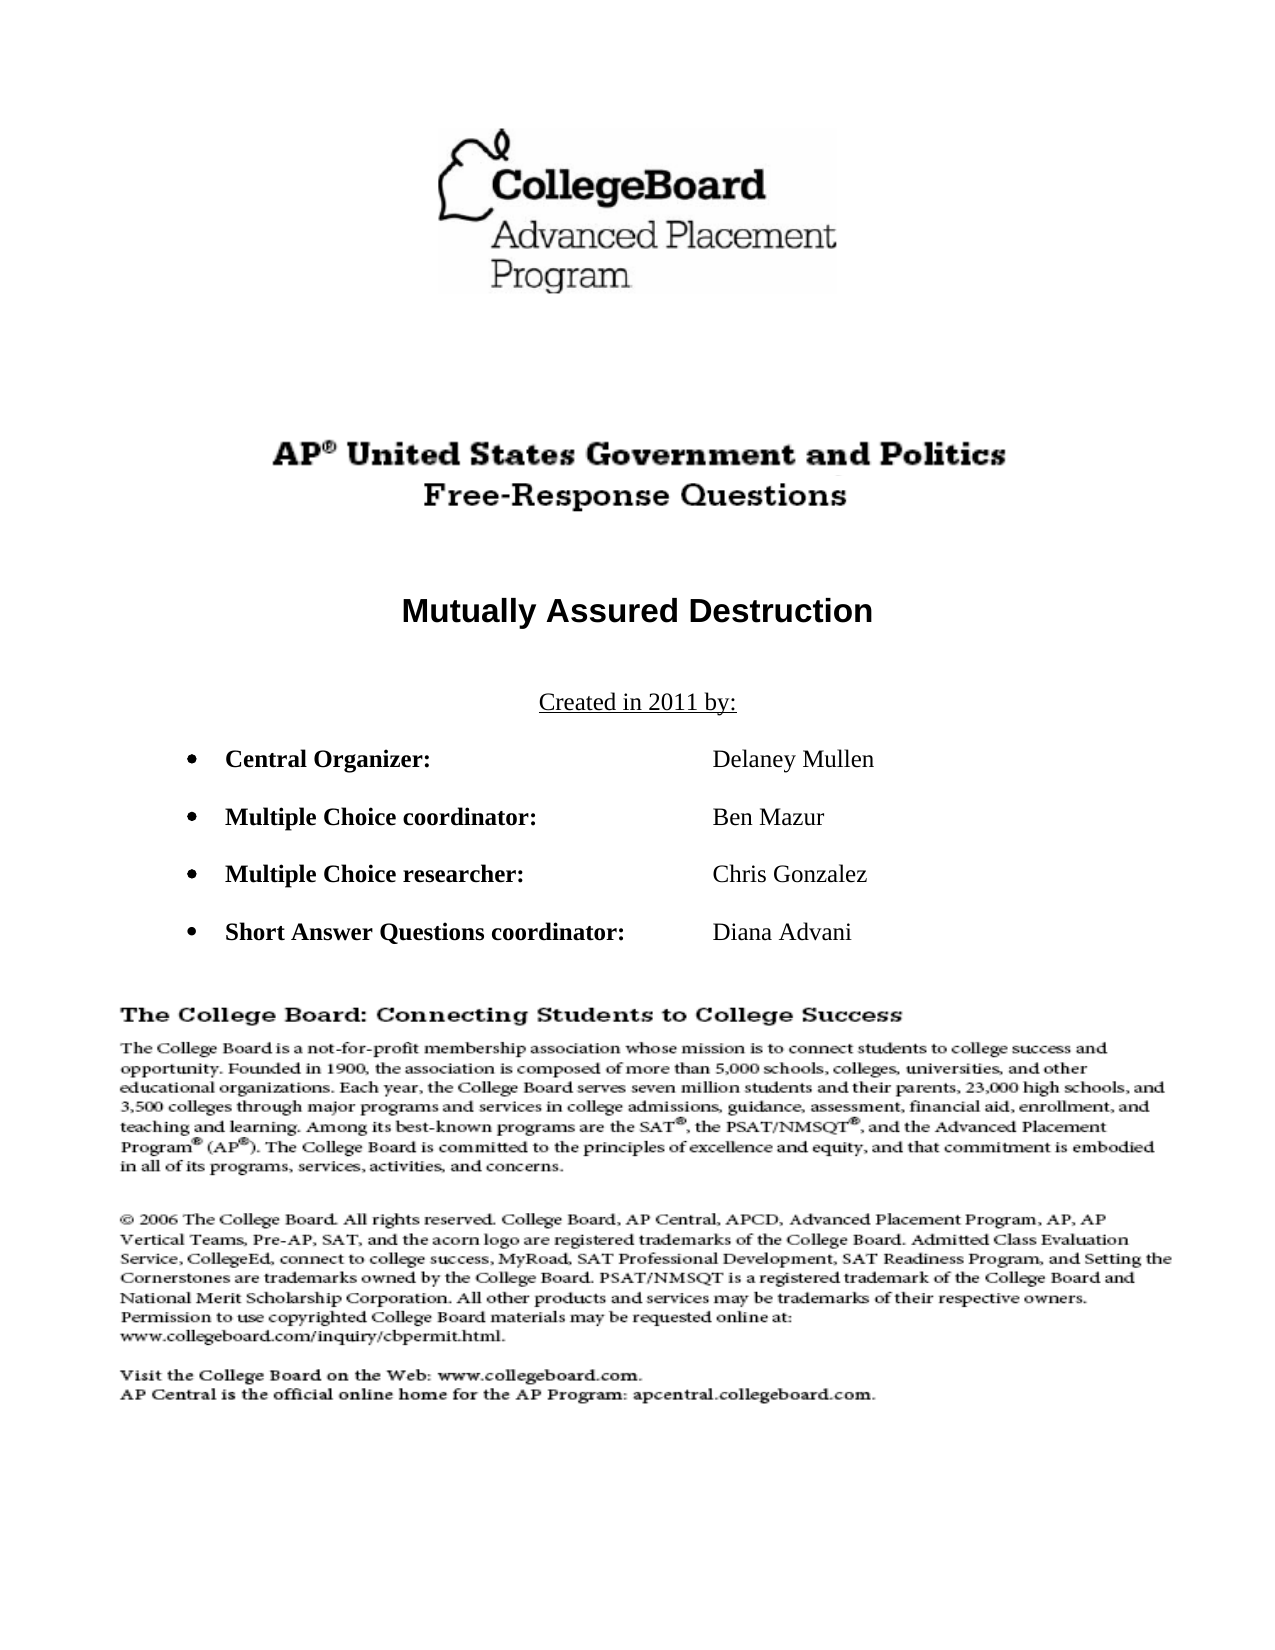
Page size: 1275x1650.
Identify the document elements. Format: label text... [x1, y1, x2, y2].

list Short Answer Questions coordinator: Diana Advani [187, 917, 1237, 946]
list Multiple Choice coordinator: Ben Mazur [187, 802, 1237, 831]
list Central Organizer: Delaney Mullen [187, 744, 1237, 773]
list Multiple Choice researcher: Chris Gonzalez [187, 859, 1237, 888]
picture [112, 999, 1182, 1557]
subtitle Mutually Assured Destruction [187, 591, 1087, 629]
subtitle Created in 2011 by: [187, 687, 1087, 716]
picture [262, 112, 1013, 524]
